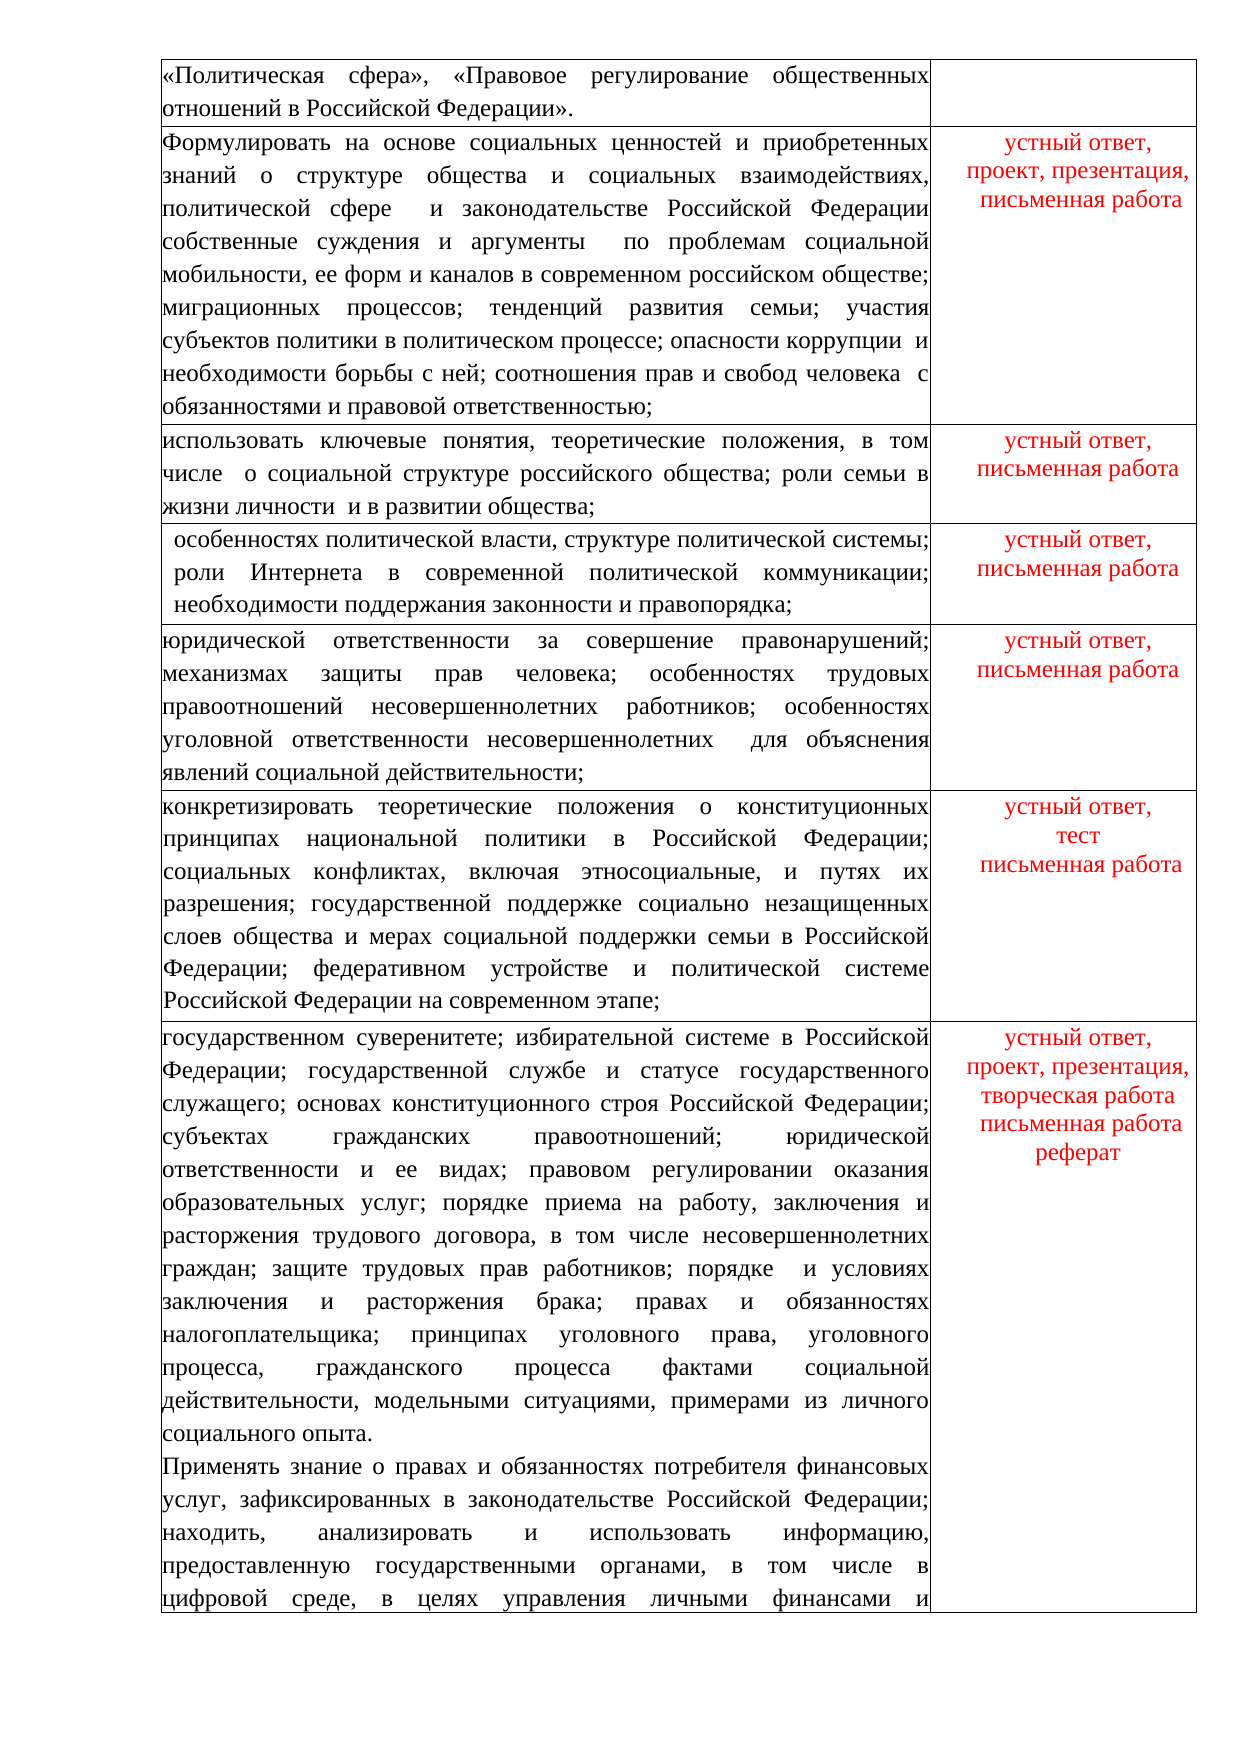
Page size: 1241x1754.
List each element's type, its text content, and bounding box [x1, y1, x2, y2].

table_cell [162, 60, 930, 126]
table_cell устный ответ, проект, презентация, письменная работа [931, 127, 1196, 424]
table_cell устный ответ, письменная работа [931, 625, 1196, 790]
table_cell Формулировать на основе социальных ценностей и приобретенных знаний о структуре общества и социальных взаимодействиях, политической сфере и законодательстве Российской Федерации собственные суждения и аргументы по проблемам социальной мобильности, ее форм и каналов в современном российском обществе; миграционных процессов; тенденций развития семьи; участия субъектов политики в политическом процессе; опасности коррупции и необходимости борьбы с ней; соотношения прав и свобод человека с обязанностями и правовой ответственностью; [162, 127, 930, 424]
table_cell устный ответ, письменная работа [931, 524, 1196, 624]
table_cell особенностях политической власти, структуре политической системы; роли Интернета в современной политической коммуникации; необходимости поддержания законности и правопорядка; [162, 524, 930, 624]
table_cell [931, 60, 1196, 126]
table_cell устный ответ, письменная работа [931, 425, 1196, 523]
table_cell устный ответ, тест письменная работа [931, 791, 1196, 1021]
table_cell использовать ключевые понятия, теоретические положения, в том числе о социальной структуре российского общества; роли семьи в жизни личности и в развитии общества; [162, 425, 930, 523]
table_cell конкретизировать теоретические положения о конституционных принципах национальной политики в Российской Федерации; социальных конфликтах, включая этносоциальные, и путях их разрешения; государственной поддержке социально незащищенных слоев общества и мерах социальной поддержки семьи в Российской Федерации; федеративном устройстве и политической системе Российской Федерации на современном этапе; [162, 791, 930, 1021]
table_cell юридической ответственности за совершение правонарушений; механизмах защиты прав человека; особенностях трудовых правоотношений несовершеннолетних работников; особенностях уголовной ответственности несовершеннолетних для объяснения явлений социальной действительности; [162, 625, 930, 790]
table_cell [931, 1022, 1196, 1612]
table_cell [162, 1022, 930, 1612]
